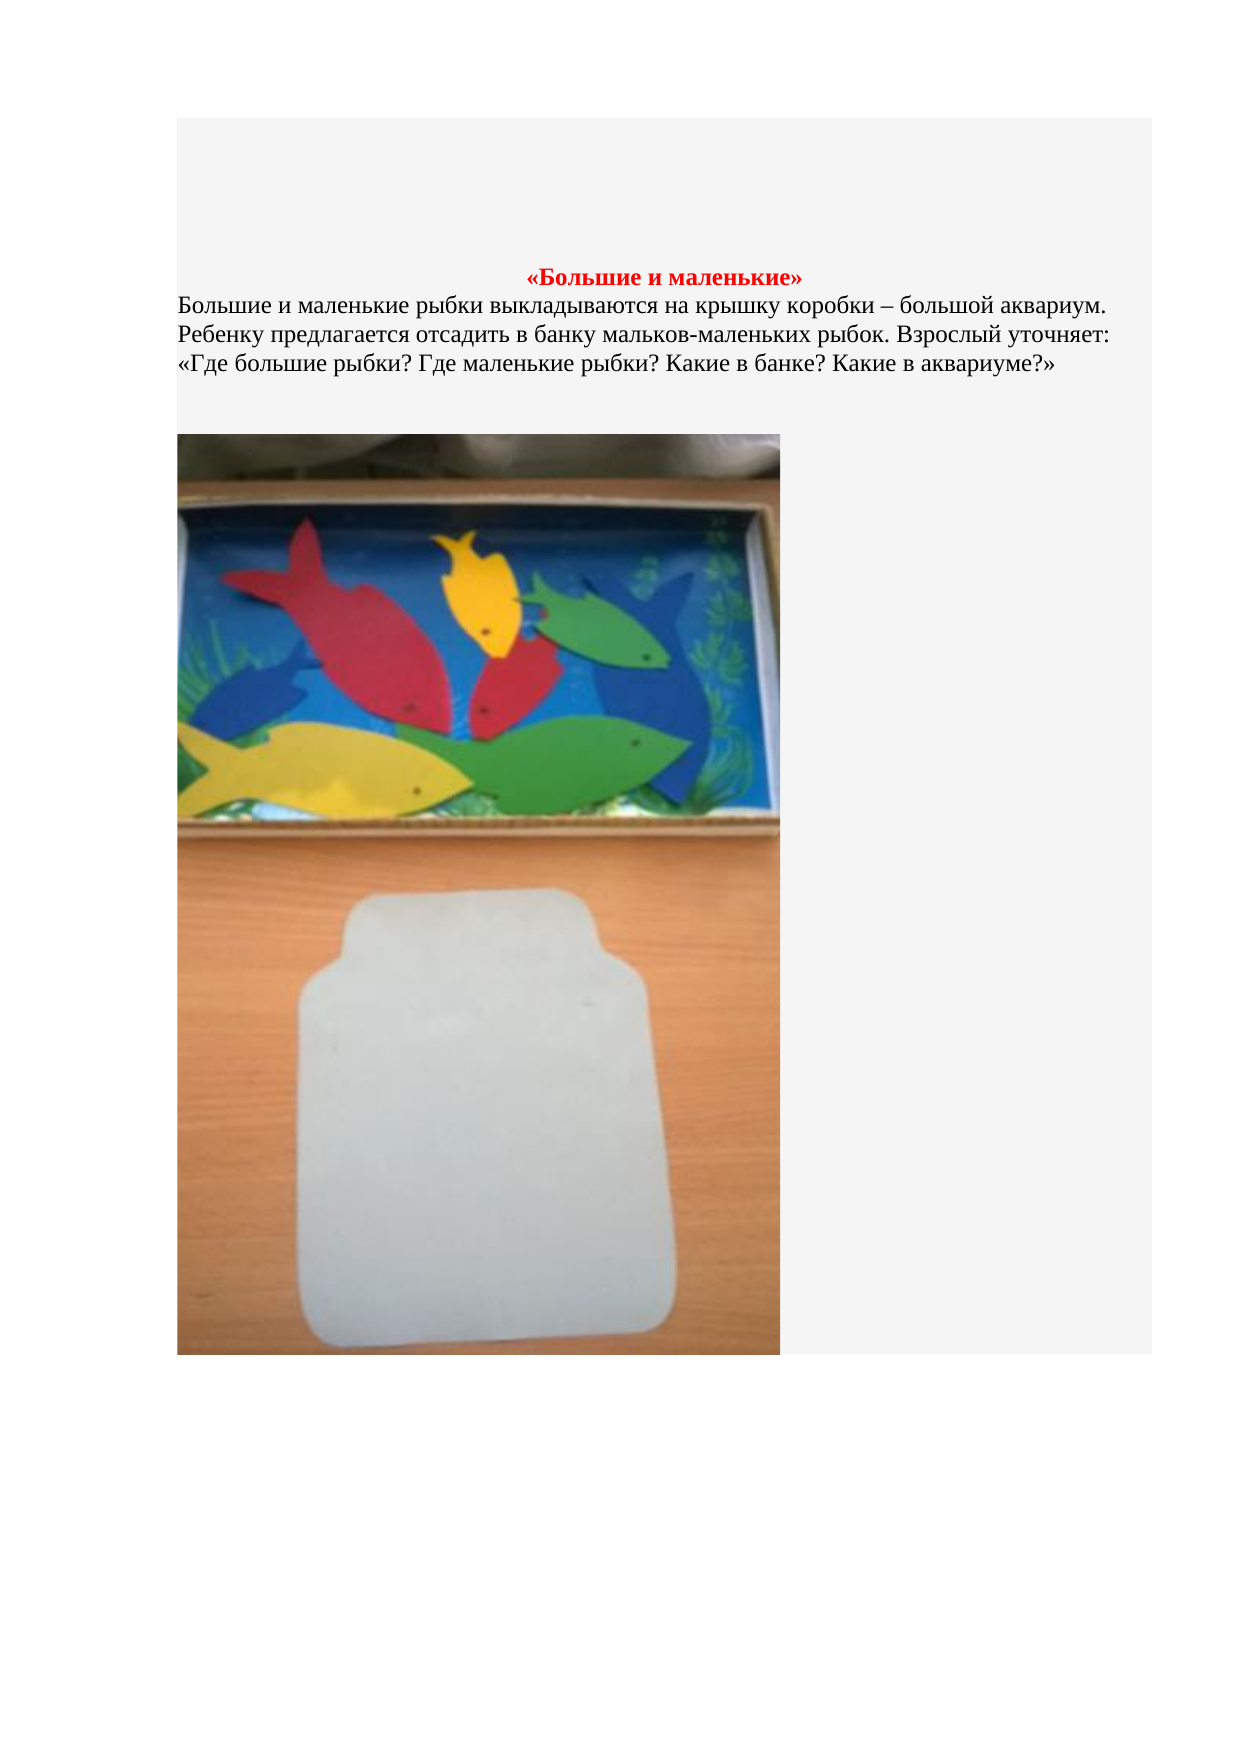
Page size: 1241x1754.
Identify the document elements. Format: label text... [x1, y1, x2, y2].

text Большие и маленькие рыбки выкладываются на крышку коробки – большой аквариум. Ребенку предлагается отсадить в банку мальков-маленьких рыбок. Взрослый уточняет: «Где большие рыбки? Где маленькие рыбки? Какие в банке? Какие в аквариуме?» [177, 291, 1152, 377]
picture [177, 434, 781, 1355]
text «Большие и маленькие» [177, 262, 1152, 291]
